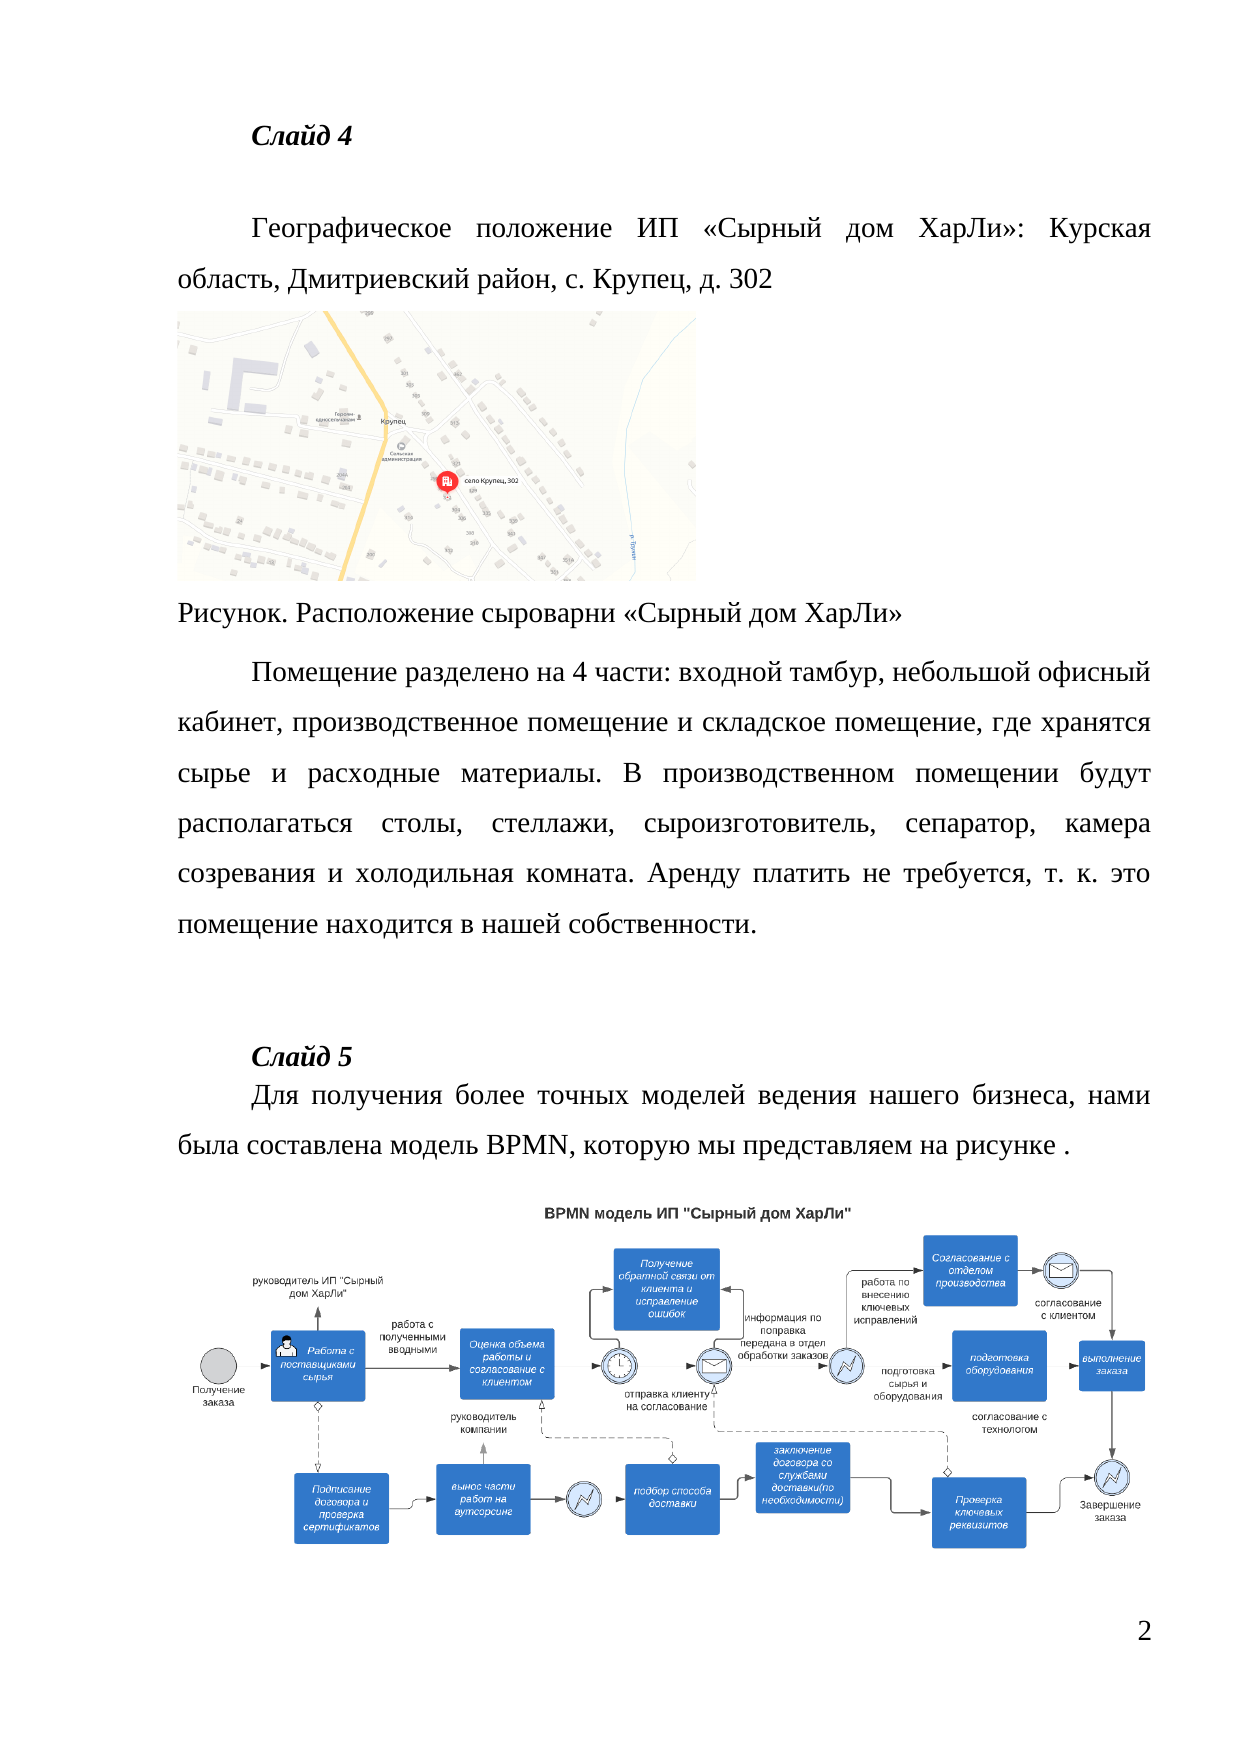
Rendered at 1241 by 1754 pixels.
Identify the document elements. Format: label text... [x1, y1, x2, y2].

subtitle Слайд 4 [177, 118, 1152, 152]
text Слайд 5 [177, 1039, 1152, 1072]
text Помещение разделено на 4 части: входной тамбур, небольшой офисный кабинет, производственное помещение и складское помещение, где хранятся сырье и расходные материалы. В производственном помещении будут располагаться столы, стеллажи, сыроизготовитель, сепаратор, камера созревания и холодильная комната. Аренду платить не требуется, т. к. это помещение находится в нашей собственности. [177, 654, 1152, 939]
text Рисунок. Расположение сыроварни «Сырный дом ХарЛи» [177, 595, 1152, 628]
text Для получения более точных моделей ведения нашего бизнеса, нами была составлена модель BPMN, которую мы представляем на рисунке . [177, 1077, 1152, 1161]
picture [177, 1177, 1181, 1572]
text Географическое положение ИП «Сырный дом ХарЛи»: Курская область, Дмитриевский район, с. Крупец, д. 302 [177, 211, 1152, 294]
picture [177, 311, 696, 581]
